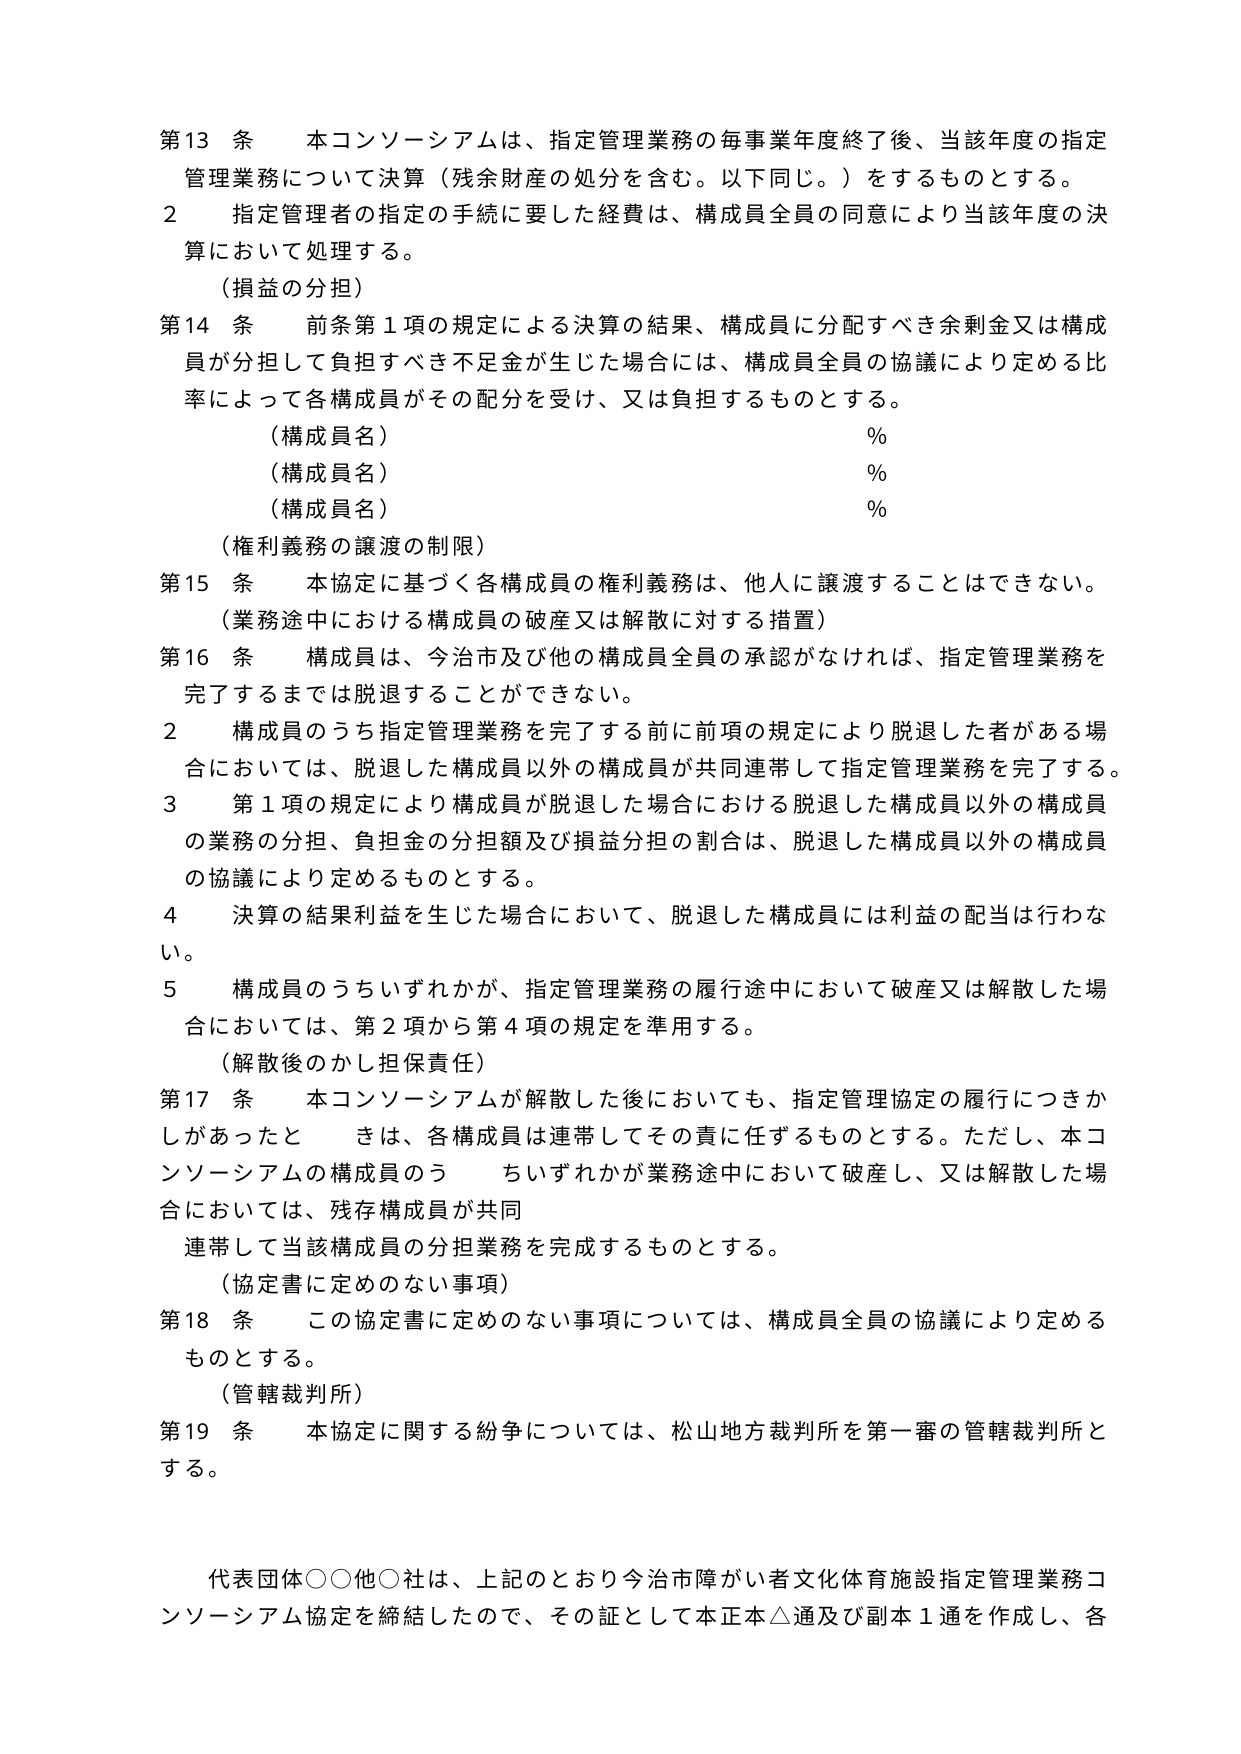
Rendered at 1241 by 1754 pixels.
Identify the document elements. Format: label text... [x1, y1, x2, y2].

text ５ 構成員のうちいずれかが、指定管理業務の履行途中において破産又は解散した場合においては、第２項から第４項の規定を準用する。 [159, 969, 1110, 1043]
text 第16条 構成員は、今治市及び他の構成員全員の承認がなければ、指定管理業務を完了するまでは脱退することができない。 [159, 637, 1110, 711]
text （損益の分担） [159, 268, 1110, 305]
text 第17条 本コンソーシアムが解散した後においても、指定管理協定の履行につきかしがあったと きは、各構成員は連帯してその責に任ずるものとする。ただし、本コンソーシアムの構成員のう ちいずれかが業務途中において破産し、又は解散した場合においては、残存構成員が共同 [159, 1080, 1110, 1227]
text （構成員名） ％ [159, 416, 1110, 453]
text ２ 指定管理者の指定の手続に要した経費は、構成員全員の同意により当該年度の決算において処理する。 [159, 195, 1110, 268]
text （解散後のかし担保責任） [159, 1043, 1110, 1080]
text ３ 第１項の規定により構成員が脱退した場合における脱退した構成員以外の構成員の業務の分担、負担金の分担額及び損益分担の割合は、脱退した構成員以外の構成員の協議により定めるものとする。 [159, 785, 1110, 895]
text （業務途中における構成員の破産又は解散に対する措置） [159, 600, 1110, 637]
text 第15条 本協定に基づく各構成員の権利義務は、他人に譲渡することはできない。 [159, 563, 1110, 600]
text 第19条 本協定に関する紛争については、松山地方裁判所を第一審の管轄裁判所とする。 [159, 1412, 1110, 1485]
text （管轄裁判所） [159, 1375, 1110, 1412]
text 第13条 本コンソーシアムは、指定管理業務の毎事業年度終了後、当該年度の指定管理業務について決算（残余財産の処分を含む。以下同じ。）をするものとする。 [159, 121, 1110, 195]
text （権利義務の譲渡の制限） [159, 527, 1110, 563]
text 第18条 この協定書に定めのない事項については、構成員全員の協議により定めるものとする。 [159, 1301, 1110, 1375]
text （協定書に定めのない事項） [159, 1264, 1110, 1301]
text （構成員名） ％ [159, 453, 1110, 490]
text （構成員名） ％ [159, 490, 1110, 527]
text 連帯して当該構成員の分担業務を完成するものとする。 [159, 1227, 1110, 1264]
text ４ 決算の結果利益を生じた場合において、脱退した構成員には利益の配当は行わない。 [159, 895, 1110, 969]
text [159, 1559, 1110, 1633]
text ２ 構成員のうち指定管理業務を完了する前に前項の規定により脱退した者がある場合においては、脱退した構成員以外の構成員が共同連帯して指定管理業務を完了する。 [159, 711, 1110, 785]
text 第14条 前条第１項の規定による決算の結果、構成員に分配すべき余剰金又は構成員が分担して負担すべき不足金が生じた場合には、構成員全員の協議により定める比率によって各構成員がその配分を受け、又は負担するものとする。 [159, 305, 1110, 416]
